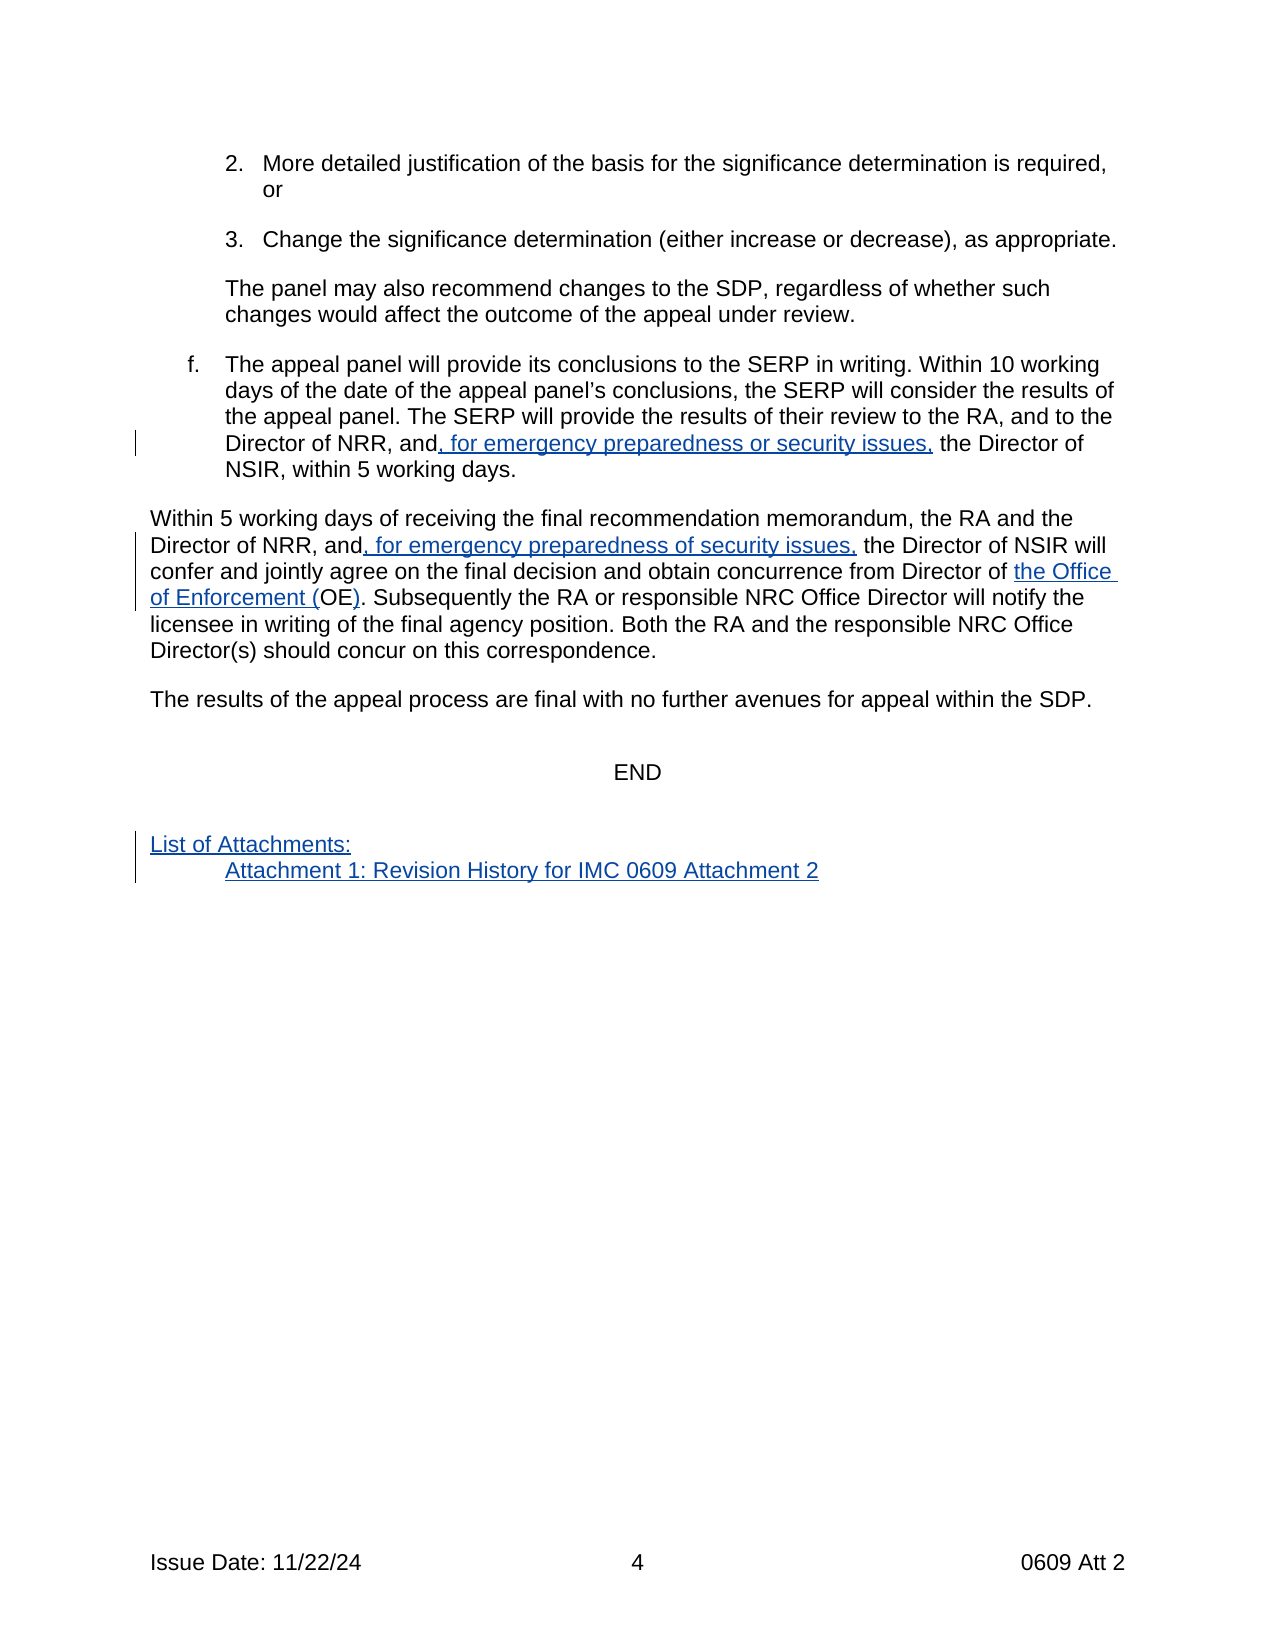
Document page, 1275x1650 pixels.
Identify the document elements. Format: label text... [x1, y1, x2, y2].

list More detailed justification of the basis for the significance determination is required, or [225, 150, 1125, 203]
text END [150, 758, 1125, 785]
text Within 5 working days of receiving the final recommendation memorandum, the RA and the Director of NRR, and the Director of NSIR will confer and jointly agree on the final decision and obtain concurrence from Director of OE. Subsequently the RA or responsible NRC Office Director will notify the licensee in writing of the final agency position. Both the RA and the responsible NRC Office Director(s) should concur on this correspondence. [150, 505, 1125, 663]
list Change the significance determination (either increase or decrease), as appropriate. [225, 226, 1125, 252]
list The appeal panel will provide its conclusions to the SERP in writing. Within 10 working days of the date of the appeal panel’s conclusions, the SERP will consider the results of the appeal panel. The SERP will provide the results of their review to the RA, and to the Director of NRR, and the Director of NSIR, within 5 working days. [187, 351, 1125, 482]
text The panel may also recommend changes to the SDP, regardless of whether such changes would affect the outcome of the appeal under review. [225, 275, 1125, 328]
text The results of the appeal process are final with no further avenues for appeal within the SDP. [150, 686, 1125, 713]
